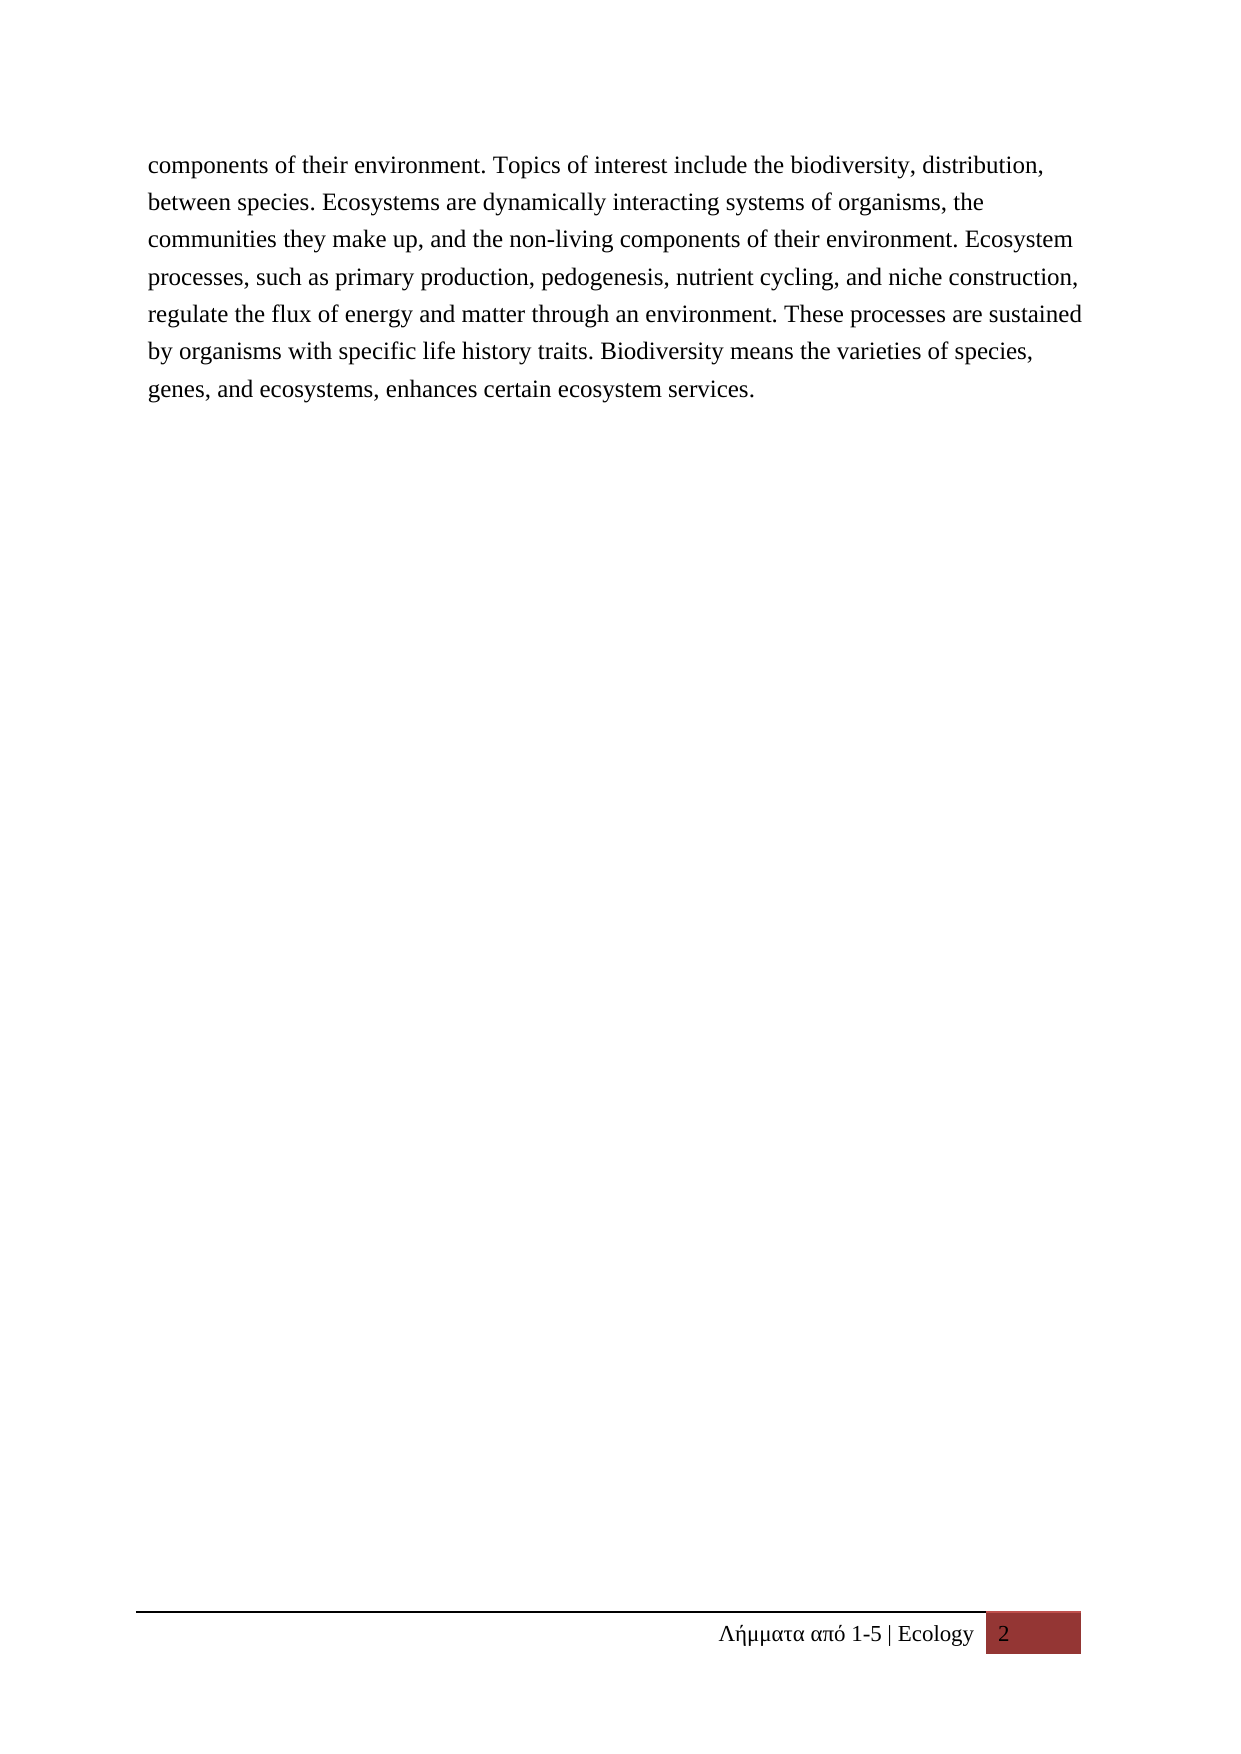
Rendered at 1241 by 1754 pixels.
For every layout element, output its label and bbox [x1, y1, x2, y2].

text [148, 150, 1092, 402]
